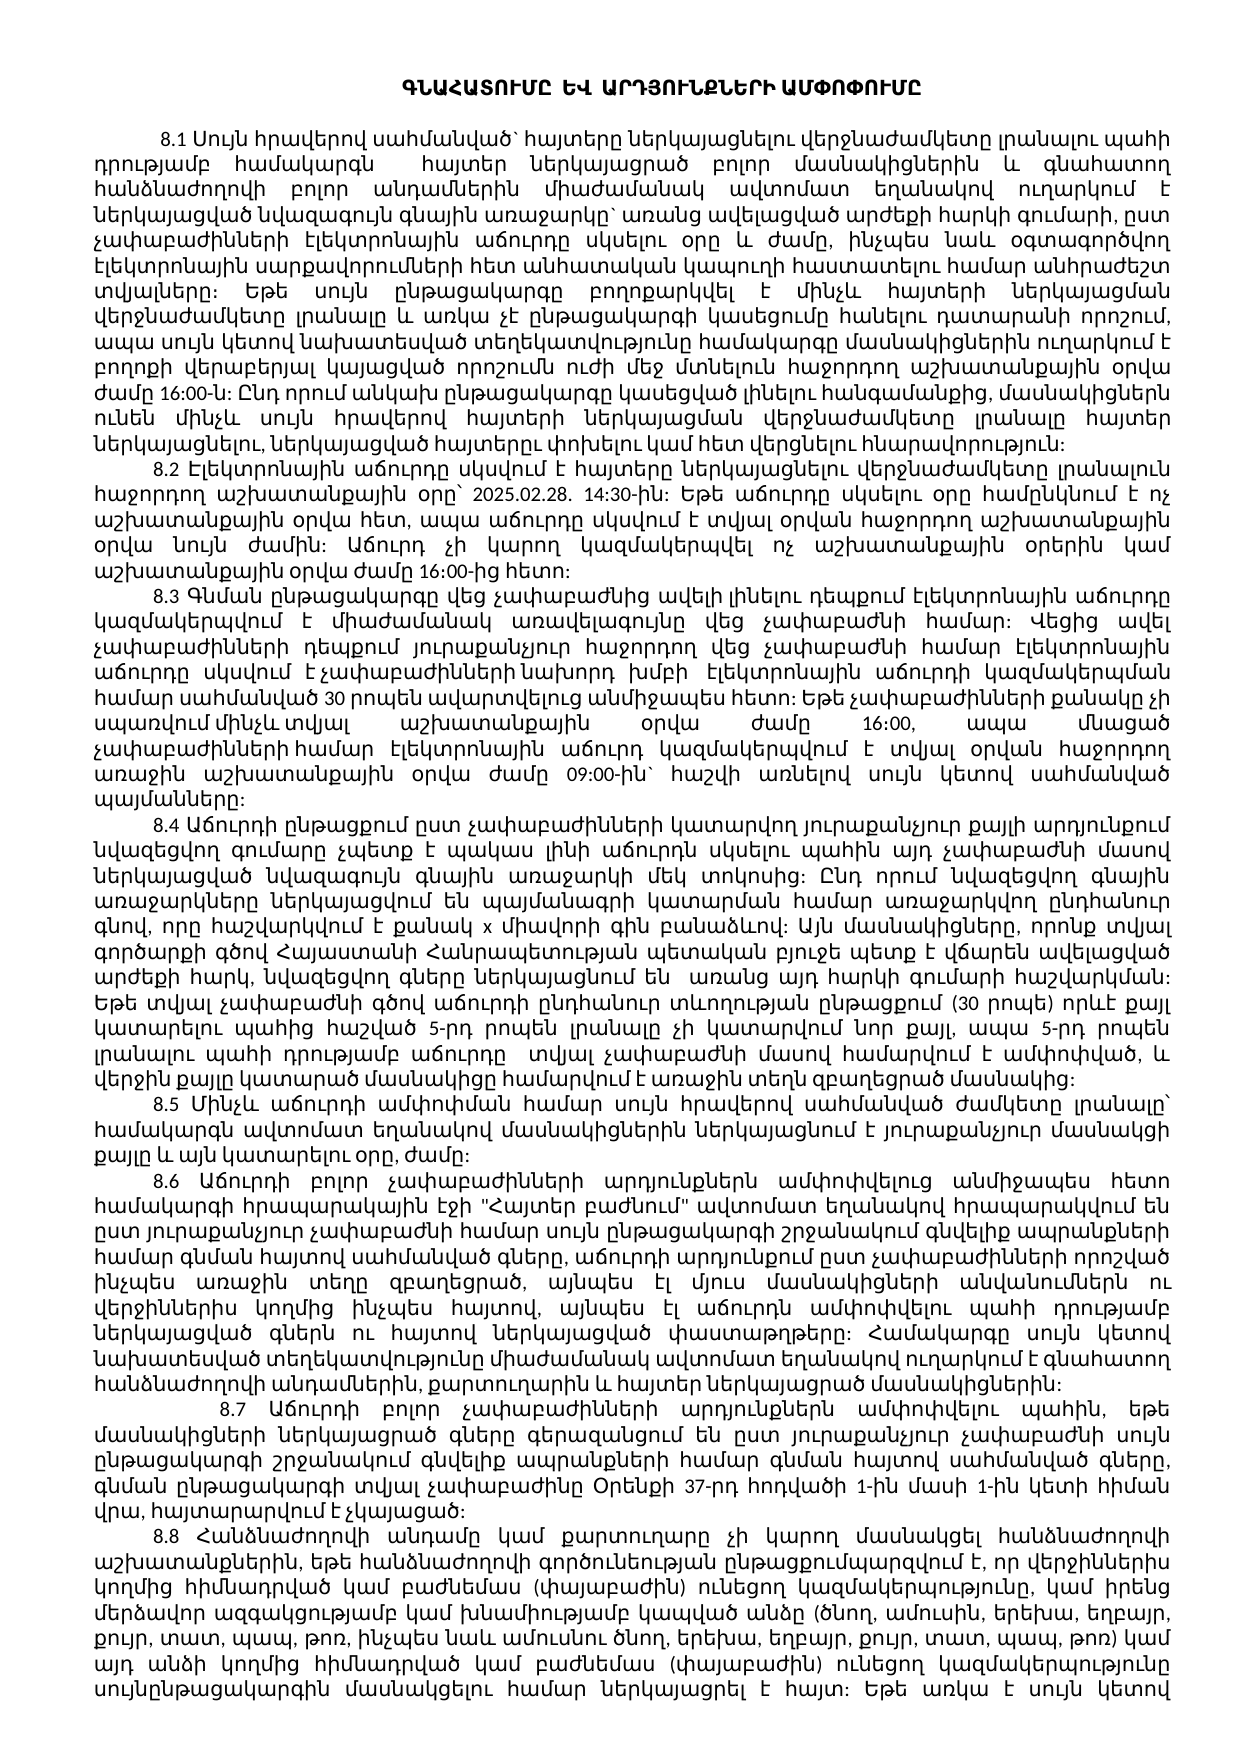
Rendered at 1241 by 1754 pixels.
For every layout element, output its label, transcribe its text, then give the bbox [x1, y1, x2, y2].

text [94, 1524, 1171, 1702]
text 8.5 Մինչև աճուրդի ամփոփման համար սույն հրավերով սահմանված ժամկետը լրանալը՝ համակարգն ավտոմատ եղանակով մասնակիցներին ներկայացնում է յուրաքանչյուր մասնակցի քայլը և այն կատարելու օրը, ժամը: [94, 1092, 1171, 1168]
text 8.4 Աճուրդի ընթացքում ըստ չափաբաժինների կատարվող յուրաքանչյուր քայլի արդյունքում նվազեցվող գումարը չպետք է պակաս լինի աճուրդն սկսելու պահին այդ չափաբաժնի մասով ներկայացված նվազագույն գնային առաջարկի մեկ տոկոսից: Ընդ որում նվազեցվող գնային առաջարկները ներկայացվում են պայմանագրի կատարման համար առաջարկվող ընդհանուր գնով, որը հաշվարկվում է քանակ x միավորի գին բանաձևով: Այն մասնակիցները, որոնք տվյալ գործարքի գծով Հայաստանի Հանրապետության պետական բյուջե պետք է վճարեն ավելացված արժեքի հարկ, նվազեցվող գները ներկայացնում են առանց այդ հարկի գումարի հաշվարկման: Եթե տվյալ չափաբաժնի գծով աճուրդի ընդհանուր տևողության ընթացքում (30 րոպե) որևէ քայլ կատարելու պահից հաշված 5-րդ րոպեն լրանալը չի կատարվում նոր քայլ, ապա 5-րդ րոպեն լրանալու պահի դրությամբ աճուրդը տվյալ չափաբաժնի մասով համարվում է ամփոփված, և վերջին քայլը կատարած մասնակիցը համարվում է առաջին տեղն զբաղեցրած մասնակից: [94, 812, 1171, 1092]
text 8.2 Էլեկտրոնային աճուրդը սկսվում է հայտերը ներկայացնելու վերջնաժամկետը լրանալուն հաջորդող աշխատանքային օրը՝ 2025.02.28. 14:30 -ին: Եթե աճուրդը սկսելու օրը համընկնում է ոչ աշխատանքային օրվա հետ, ապա աճուրդը սկսվում է տվյալ օրվան հաջորդող աշխատանքային օրվա նույն ժամին: Աճուրդ չի կարող կազմակերպվել ոչ աշխատանքային օրերին կամ աշխատանքային օրվա ժամը 16։00-ից հետո: [94, 456, 1171, 583]
text 8.6 Աճուրդի բոլոր չափաբաժինների արդյունքներն ամփոփվելուց անմիջապես հետո համակարգի հրապարակային էջի "Հայտեր բաժնում" ավտոմատ եղանակով հրապարակվում են ըստ յուրաքանչյուր չափաբաժնի համար սույն ընթացակարգի շրջանակում գնվելիք ապրանքների համար գնման հայտով սահմանված գները, աճուրդի արդյունքում ըստ չափաբաժինների որոշված ինչպես առաջին տեղը զբաղեցրած, այնպես էլ մյուս մասնակիցների անվանումներն ու վերջիններիս կողմից ինչպես հայտով, այնպես էլ աճուրդն ամփոփվելու պահի դրությամբ ներկայացված գներն ու հայտով ներկայացված փաստաթղթերը: Համակարգը սույն կետով նախատեսված տեղեկատվությունը միաժամանակ ավտոմատ եղանակով ուղարկում է գնահատող հանձնաժողովի անդամներին, քարտուղարին և հայտեր ներկայացրած մասնակիցներին: [94, 1168, 1171, 1397]
text 8.7 Աճուրդի բոլոր չափաբաժինների արդյունքներն ամփոփվելու պահին, եթե մասնակիցների ներկայացրած գները գերազանցում են ըստ յուրաքանչյուր չափաբաժնի սույն ընթացակարգի շրջանակում գնվելիք ապրանքների համար գնման հայտով սահմանված գները, գնման ընթացակարգի տվյալ չափաբաժինը Օրենքի 37-րդ հոդվածի 1-ին մասի 1-ին կետի հիման վրա, հայտարարվում է չկայացած: [94, 1397, 1171, 1524]
text 8.1 Սույն հրավերով սահմանված` հայտերը ներկայացնելու վերջնաժամկետը լրանալու պահի դրությամբ համակարգն հայտեր ներկայացրած բոլոր մասնակիցներին և գնահատող հանձնաժողովի բոլոր անդամներին միաժամանակ ավտոմատ եղանակով ուղարկում է ներկայացված նվազագույն գնային առաջարկը` առանց ավելացված արժեքի հարկի գումարի, ըստ չափաբաժինների էլեկտրոնային աճուրդը սկսելու օրը և ժամը, ինչպես նաև օգտագործվող էլեկտրոնային սարքավորումների հետ անհատական կապուղի հաստատելու համար անհրաժեշտ տվյալները։ Եթե սույն ընթացակարգը բողոքարկվել է մինչև հայտերի ներկայացման վերջնաժամկետը լրանալը և առկա չէ ընթացակարգի կասեցումը հանելու դատարանի որոշում, ապա սույն կետով նախատեսված տեղեկատվությունը համակարգը մասնակիցներին ուղարկում է բողոքի վերաբերյալ կայացված որոշումն ուժի մեջ մտնելուն հաջորդող աշխատանքային օրվա ժամը 16:00-ն: Ընդ որում անկախ ընթացակարգը կասեցված լինելու հանգամանքից, մասնակիցներն ունեն մինչև սույն հրավերով հայտերի ներկայացման վերջնաժամկետը լրանալը հայտեր ներկայացնելու, ներկայացված հայտերըւ փոխելու կամ հետ վերցնելու հնարավորություն: [94, 126, 1171, 456]
text ԳՆԱՀԱՏՈՒՄԸ ԵՎ ԱՐԴՅՈՒՆՔՆԵՐԻ ԱՄՓՈՓՈՒՄԸ [94, 75, 1171, 100]
text 8.3 Գնման ընթացակարգը վեց չափաբաժնից ավելի լինելու դեպքում էլեկտրոնային աճուրդը կազմակերպվում է միաժամանակ առավելագույնը վեց չափաբաժնի համար: Վեցից ավել չափաբաժինների դեպքում յուրաքանչյուր հաջորդող վեց չափաբաժնի համար էլեկտրոնային աճուրդը սկսվում է չափաբաժինների նախորդ խմբի էլեկտրոնային աճուրդի կազմակերպման համար սահմանված 30 րոպեն ավարտվելուց անմիջապես հետո: Եթե չափաբաժինների քանակը չի սպառվում մինչև տվյալ աշխատանքային օրվա ժամը 16։00, ապա մնացած չափաբաժինների համար էլեկտրոնային աճուրդ կազմակերպվում է տվյալ օրվան հաջորդող առաջին աշխատանքային օրվա ժամը 09:00-ին` հաշվի առնելով սույն կետով սահմանված պայմանները: [94, 583, 1171, 812]
